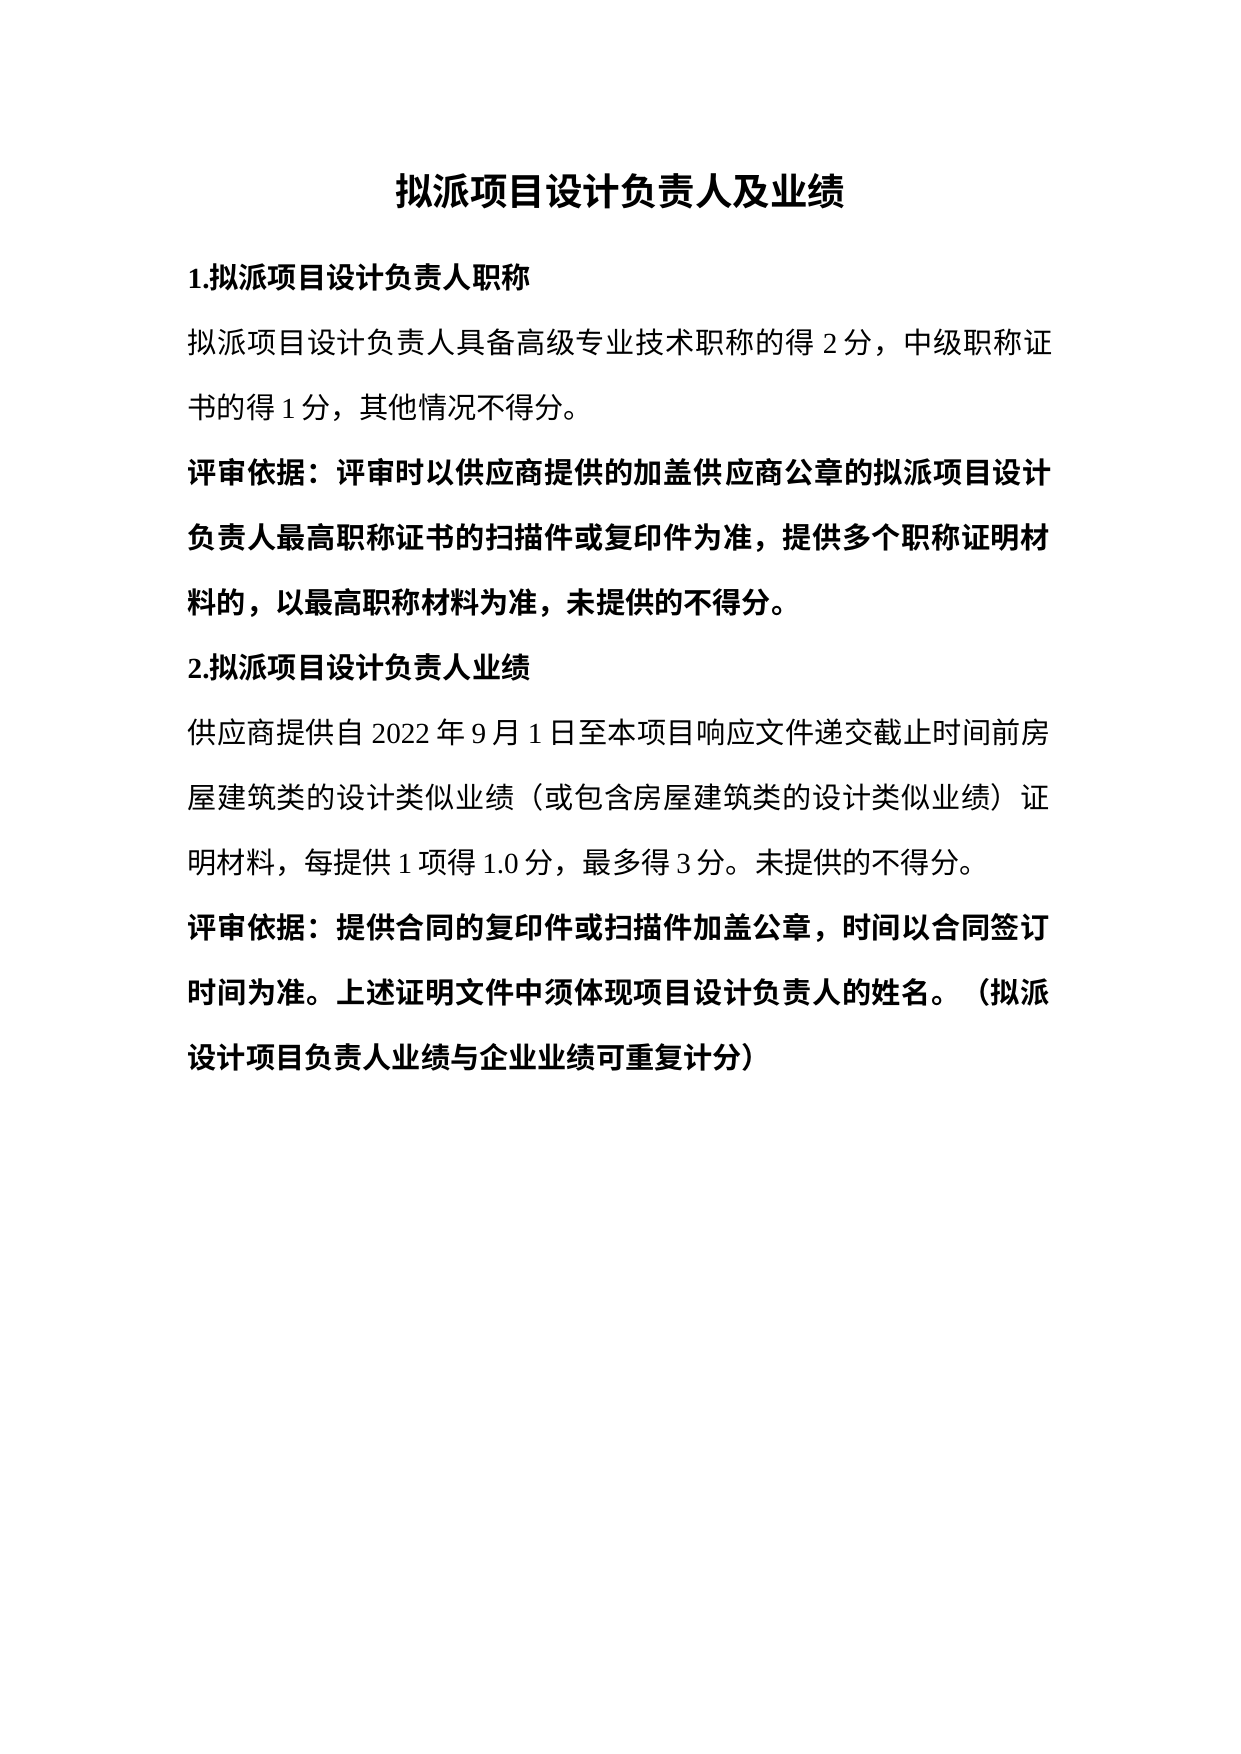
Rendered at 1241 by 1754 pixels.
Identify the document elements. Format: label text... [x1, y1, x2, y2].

text 拟派项目设计负责人及业绩 [187, 162, 1053, 216]
text 2.拟派项目设计负责人业绩 [187, 633, 1053, 698]
text 拟派项目设计负责人具备高级专业技术职称的得2分，中级职称证书的得1分，其他情况不得分。 [187, 308, 1053, 438]
text 供应商提供自2022年9月1日至本项目响应文件递交截止时间前房屋建筑类的设计类似业绩（或包含房屋建筑类的设计类似业绩）证明材料，每提供1项得1.0分，最多得3分。未提供的不得分。 [187, 698, 1053, 893]
text 1.拟派项目设计负责人职称 [187, 243, 1053, 308]
text 评审依据：评审时以供应商提供的加盖供应商公章的拟派项目设计负责人最高职称证书的扫描件或复印件为准，提供多个职称证明材料的，以最高职称材料为准，未提供的不得分。 [187, 438, 1053, 633]
text 评审依据：提供合同的复印件或扫描件加盖公章，时间以合同签订时间为准。上述证明文件中须体现项目设计负责人的姓名。（拟派设计项目负责人业绩与企业业绩可重复计分） [187, 893, 1053, 1088]
